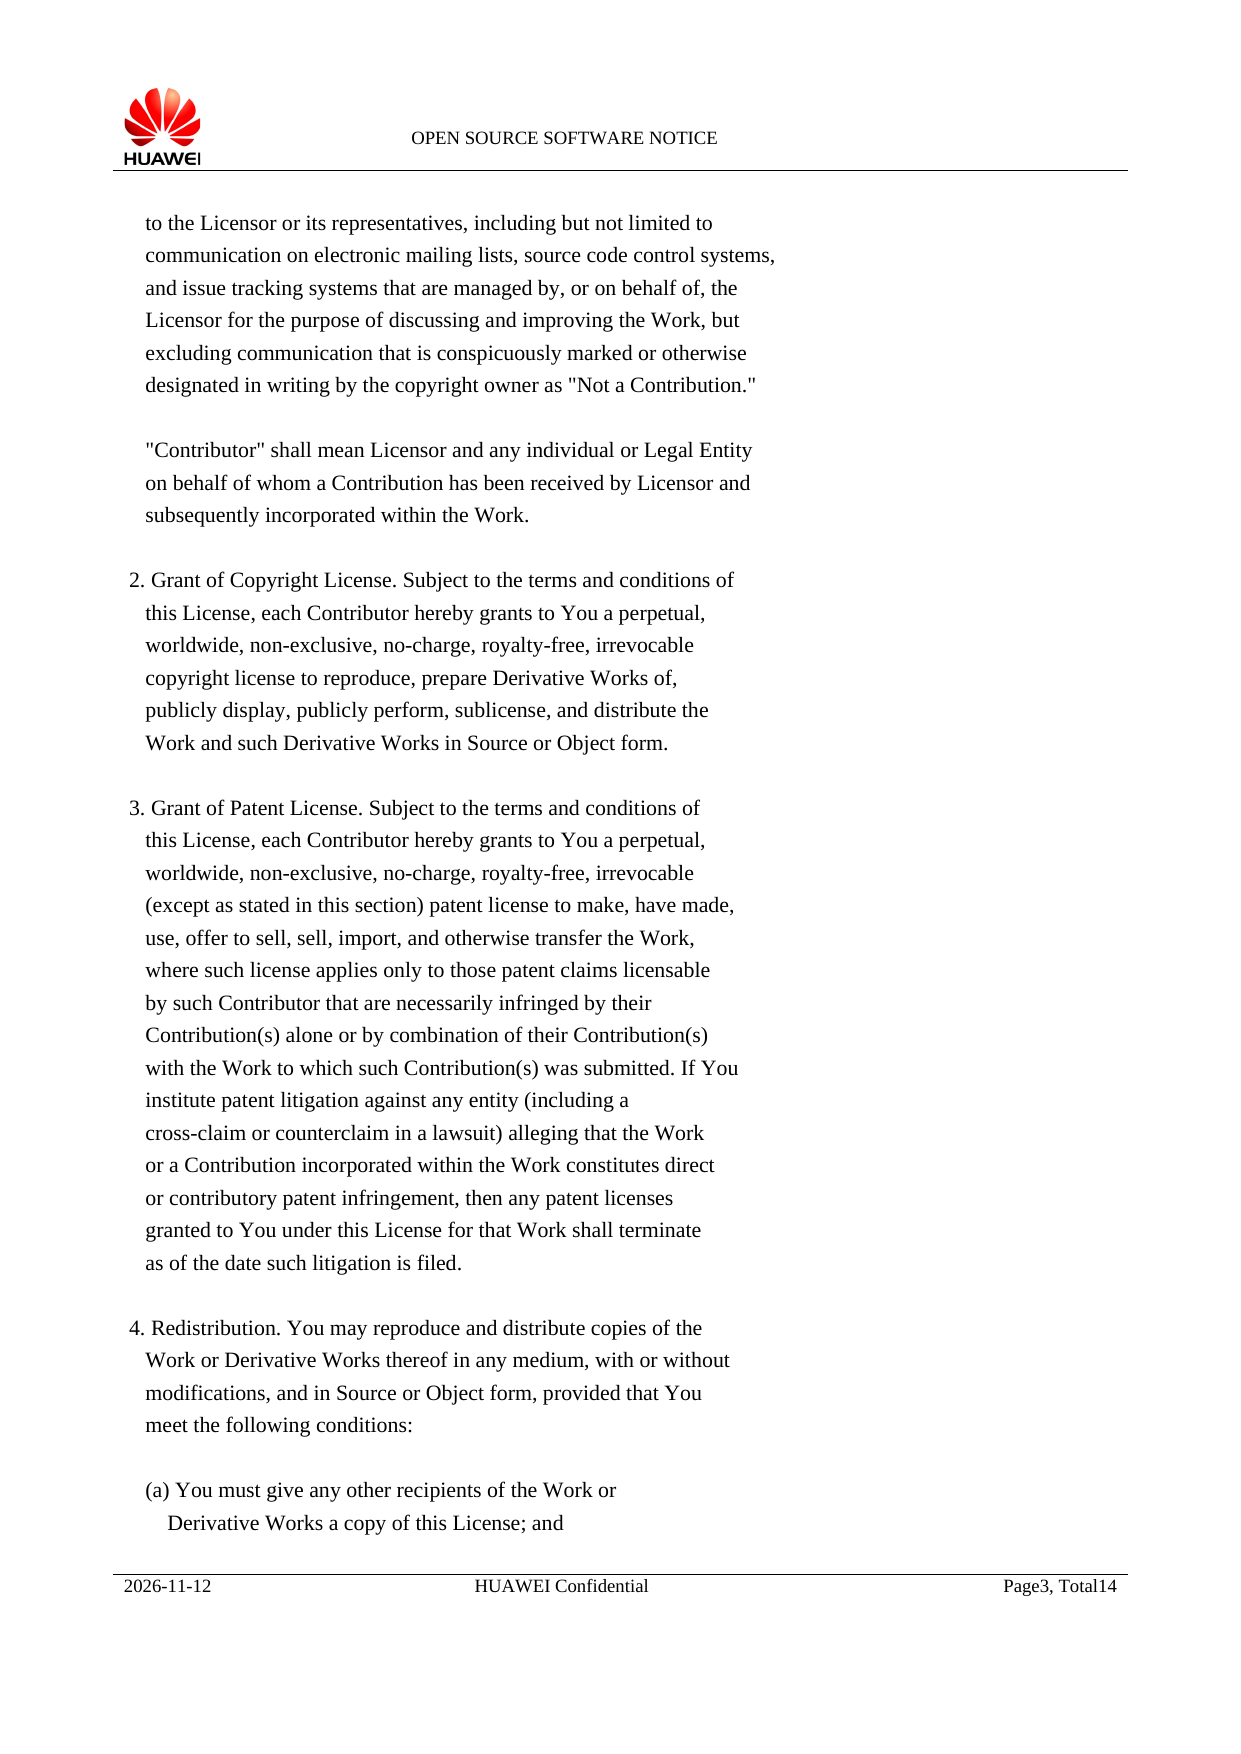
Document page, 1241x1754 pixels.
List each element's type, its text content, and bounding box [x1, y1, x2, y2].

picture [124, 88, 201, 165]
